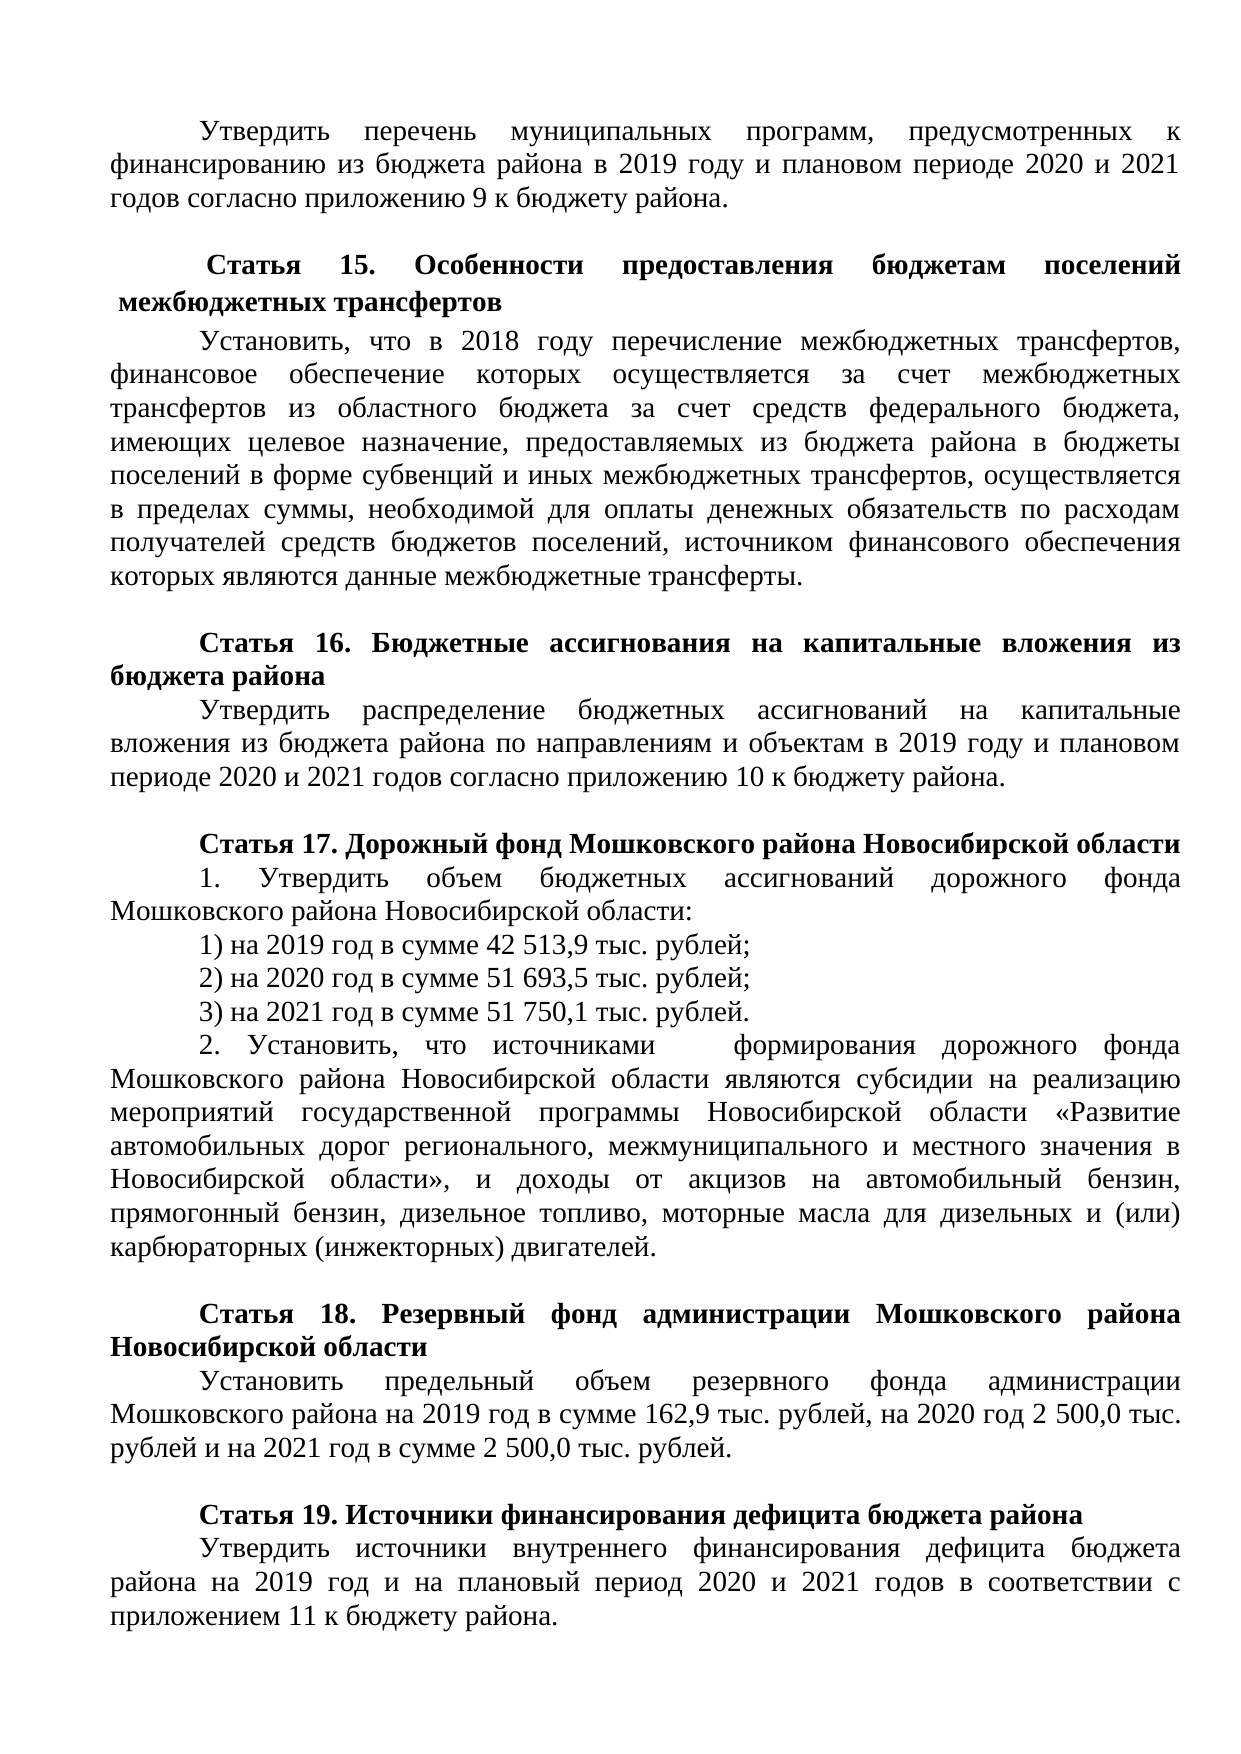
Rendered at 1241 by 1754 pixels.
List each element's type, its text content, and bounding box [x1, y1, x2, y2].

text Установить предельный объем резервного фонда администрации Мошковского района на 2019 год в сумме 162,9 тыс. рублей, на 2020 год 2 500,0 тыс. рублей и на 2021 год в сумме 2 500,0 тыс. рублей. [110, 1363, 1182, 1463]
text 2) на 2020 год в сумме 51 693,5 тыс. рублей; [110, 960, 1182, 994]
text 1. Утвердить объем бюджетных ассигнований дорожного фонда Мошковского района Новосибирской области: [110, 860, 1182, 927]
text Утвердить источники внутреннего финансирования дефицита бюджета района на 2019 год и на плановый период 2020 и 2021 годов в соответствии с приложением 11 к бюджету района. [110, 1531, 1182, 1631]
text 2. Установить, что источниками формирования дорожного фонда Мошковского района Новосибирской области являются субсидии на реализацию мероприятий государственной программы Новосибирской области «Развитие автомобильных дорог регионального, межмуниципального и местного значения в Новосибирской области», и доходы от акцизов на автомобильный бензин, прямогонный бензин, дизельное топливо, моторные масла для дизельных и (или) карбюраторных (инжекторных) двигателей. [110, 1027, 1182, 1262]
text Статья 17. Дорожный фонд Мошковского района Новосибирской области [110, 826, 1182, 860]
text Статья 15. Особенности предоставления бюджетам поселений межбюджетных трансфертов [118, 247, 1182, 318]
text 3) на 2021 год в сумме 51 750,1 тыс. рублей. [110, 994, 1182, 1027]
text Статья 19. Источники финансирования дефицита бюджета района [110, 1497, 1182, 1531]
text Статья 16. Бюджетные ассигнования на капитальные вложения из бюджета района [110, 625, 1182, 692]
text Утвердить перечень муниципальных программ, предусмотренных к финансированию из бюджета района в 2019 году и плановом периоде 2020 и 2021 годов согласно приложению 9 к бюджету района. [110, 113, 1182, 214]
text 1) на 2019 год в сумме 42 513,9 тыс. рублей; [110, 927, 1182, 960]
text Статья 18. Резервный фонд администрации Мошковского района Новосибирской области [110, 1296, 1182, 1363]
text Установить, что в 2018 году перечисление межбюджетных трансфертов, финансовое обеспечение которых осуществляется за счет межбюджетных трансфертов из областного бюджета за счет средств федерального бюджета, имеющих целевое назначение, предоставляемых из бюджета района в бюджеты поселений в форме субвенций и иных межбюджетных трансфертов, осуществляется в пределах суммы, необходимой для оплаты денежных обязательств по расходам получателей средств бюджетов поселений, источником финансового обеспечения которых являются данные межбюджетные трансферты. [110, 323, 1182, 591]
text Утвердить распределение бюджетных ассигнований на капитальные вложения из бюджета района по направлениям и объектам в 2019 году и плановом периоде 2020 и 2021 годов согласно приложению 10 к бюджету района. [110, 692, 1182, 793]
